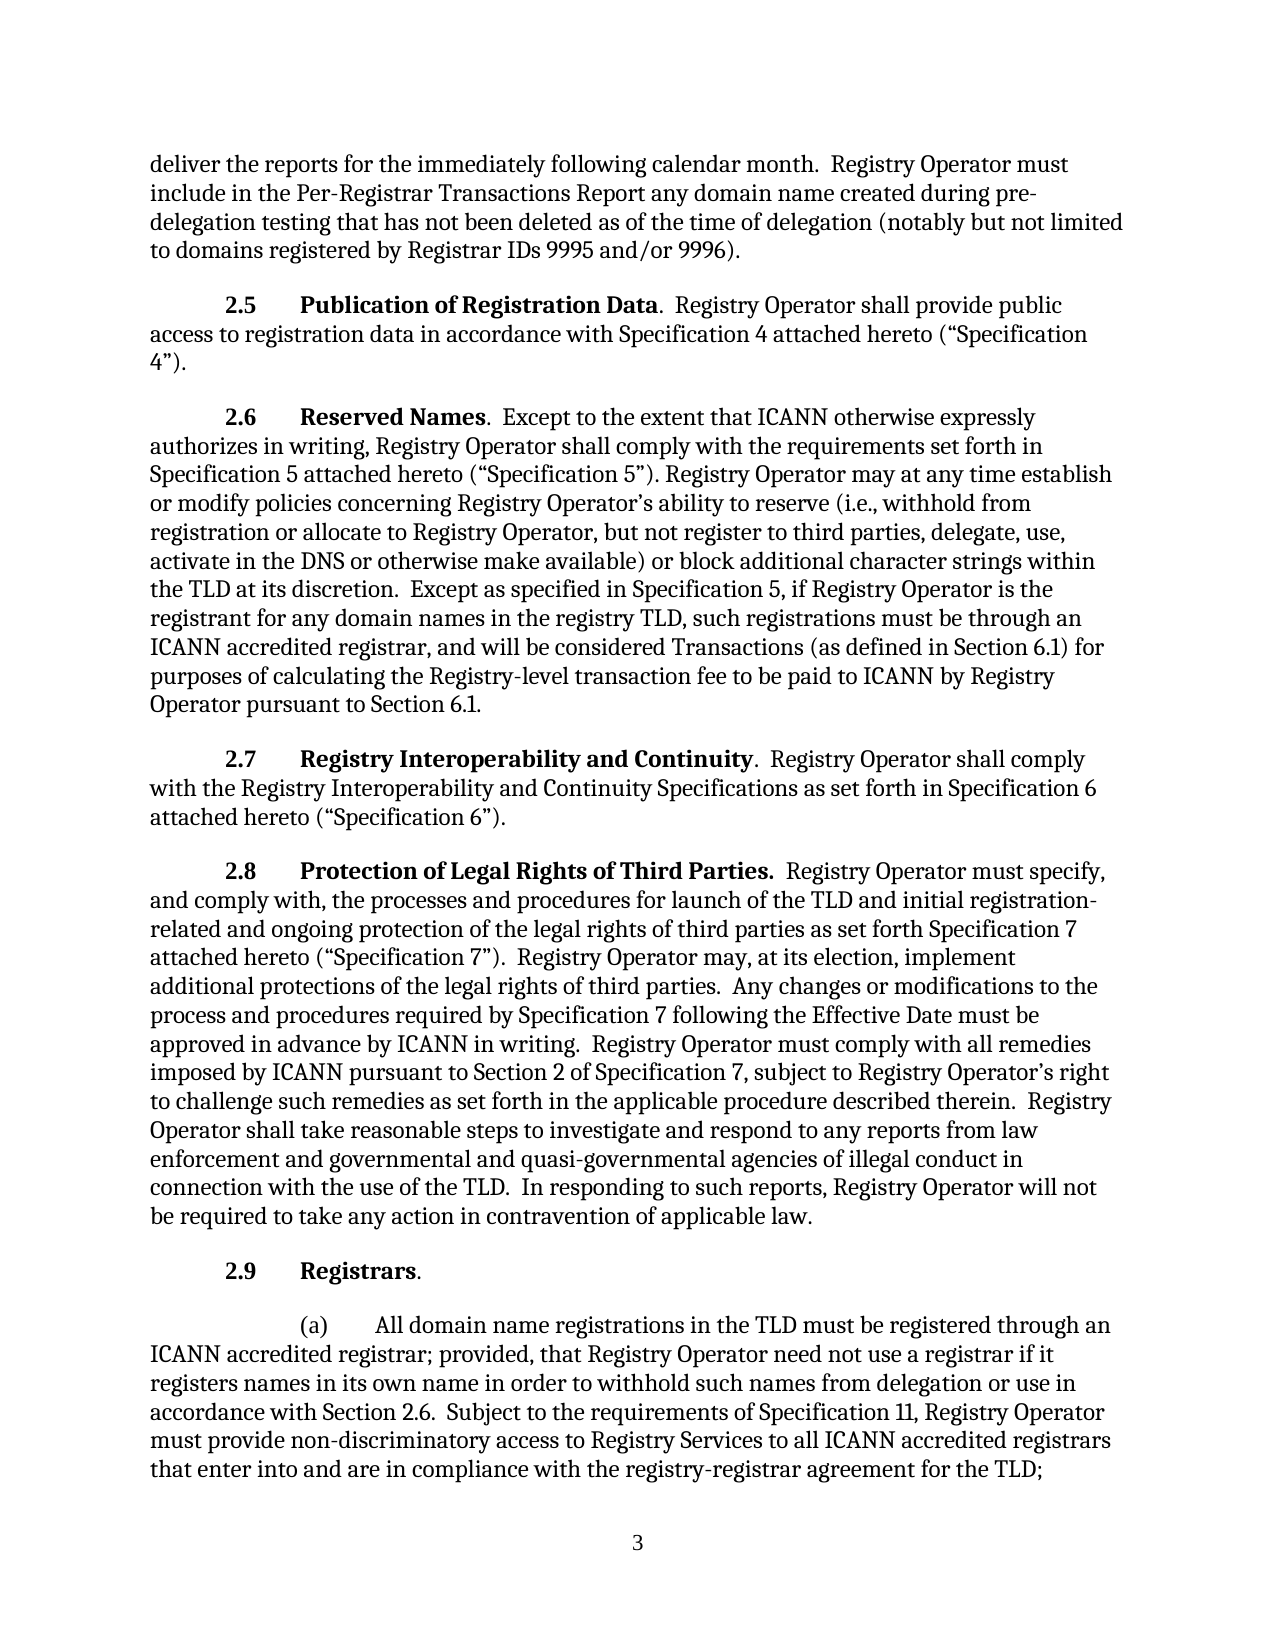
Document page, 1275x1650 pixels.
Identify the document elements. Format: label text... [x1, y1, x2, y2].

list Publication of Registration Data. Registry Operator shall provide public access to registration data in accordance with Specification 4 attached hereto (“Specification 4”). [150, 290, 1125, 377]
list Registry Interoperability and Continuity. Registry Operator shall comply with the Registry Interoperability and Continuity Specifications as set forth in Specification 6 attached hereto (“Specification 6”). [150, 744, 1125, 831]
list Registrars. [150, 1256, 1125, 1285]
list Protection of Legal Rights of Third Parties. Registry Operator must specify, and comply with, the processes and procedures for launch of the TLD and initial registration-related and ongoing protection of the legal rights of third parties as set forth Specification 7 attached hereto (“Specification 7”). Registry Operator may, at its election, implement additional protections of the legal rights of third parties. Any changes or modifications to the process and procedures required by Specification 7 following the Effective Date must be approved in advance by ICANN in writing. Registry Operator must comply with all remedies imposed by ICANN pursuant to Section 2 of Specification 7, subject to Registry Operator’s right to challenge such remedies as set forth in the applicable procedure described therein. Registry Operator shall take reasonable steps to investigate and respond to any reports from law enforcement and governmental and quasi-governmental agencies of illegal conduct in connection with the use of the TLD. In responding to such reports, Registry Operator will not be required to take any action in contravention of applicable law. [150, 856, 1125, 1231]
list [150, 150, 1125, 265]
list Reserved Names. Except to the extent that ICANN otherwise expressly authorizes in writing, Registry Operator shall comply with the requirements set forth in Specification 5 attached hereto (“Specification 5”). Registry Operator may at any time establish or modify policies concerning Registry Operator’s ability to reserve (i.e., withhold from registration or allocate to Registry Operator, but not register to third parties, delegate, use, activate in the DNS or otherwise make available) or block additional character strings within the TLD at its discretion. Except as specified in Specification 5, if Registry Operator is the registrant for any domain names in the registry TLD, such registrations must be through an ICANN accredited registrar, and will be considered Transactions (as defined in Section 6.1) for purposes of calculating the Registry-level transaction fee to be paid to ICANN by Registry Operator pursuant to Section 6.1. [150, 402, 1125, 719]
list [150, 1310, 1125, 1484]
